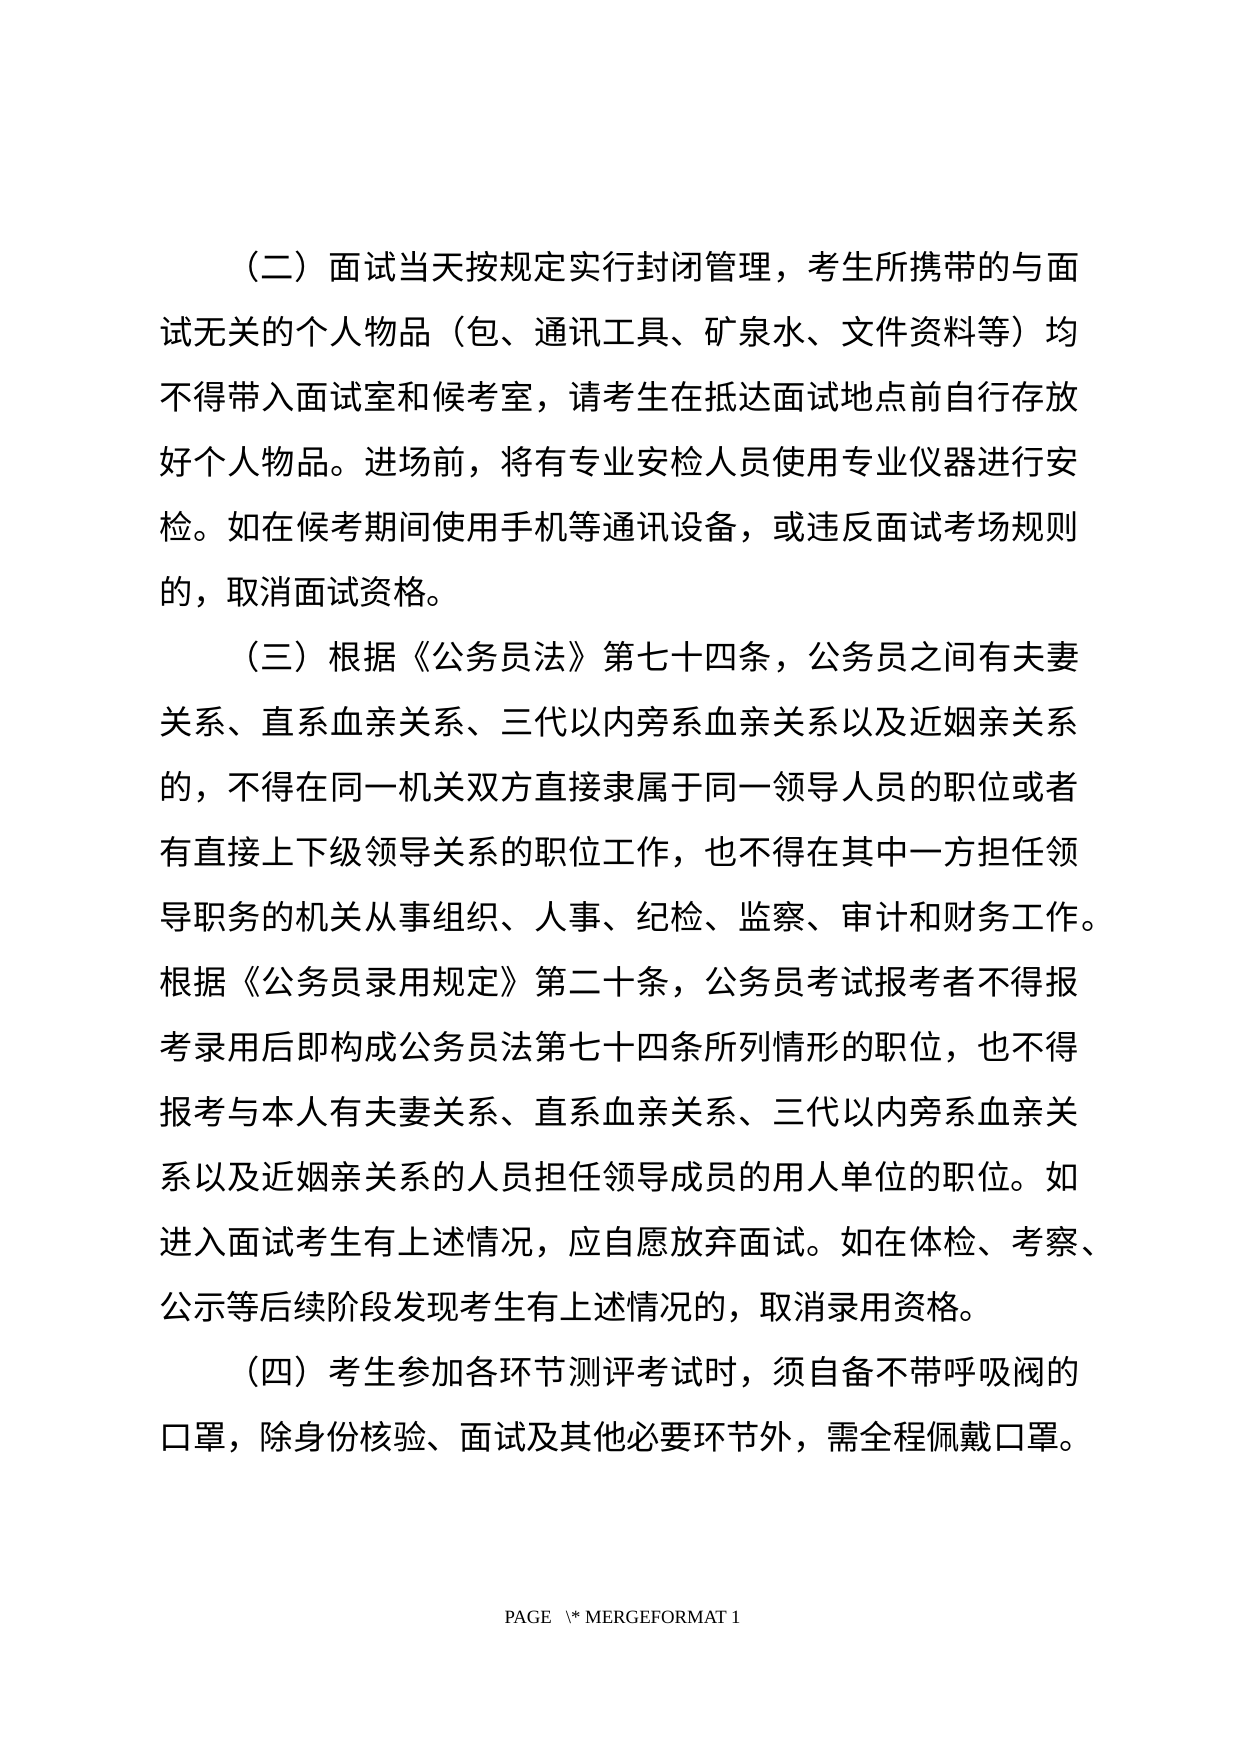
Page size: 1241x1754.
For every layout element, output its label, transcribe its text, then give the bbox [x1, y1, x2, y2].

text （三）根据《公务员法》第七十四条，公务员之间有夫妻关系、直系血亲关系、三代以内旁系血亲关系以及近姻亲关系的，不得在同一机关双方直接隶属于同一领导人员的职位或者有直接上下级领导关系的职位工作，也不得在其中一方担任领导职务的机关从事组织、人事、纪检、监察、审计和财务工作。根据《公务员录用规定》第二十条，公务员考试报考者不得报考录用后即构成公务员法第七十四条所列情形的职位，也不得报考与本人有夫妻关系、直系血亲关系、三代以内旁系血亲关系以及近姻亲关系的人员担任领导成员的用人单位的职位。如进入面试考生有上述情况，应自愿放弃面试。如在体检、考察、公示等后续阶段发现考生有上述情况的，取消录用资格。 [159, 623, 1081, 1338]
text （二）面试当天按规定实行封闭管理，考生所携带的与面试无关的个人物品（包、通讯工具、矿泉水、文件资料等）均不得带入面试室和候考室，请考生在抵达面试地点前自行存放好个人物品。进场前，将有专业安检人员使用专业仪器进行安检。如在候考期间使用手机等通讯设备，或违反面试考场规则的，取消面试资格。 [159, 233, 1081, 623]
text （四）考生参加各环节测评考试时，须自备不带呼吸阀的口罩，除身份核验、面试及其他必要环节外，需全程佩戴口罩。 [159, 1338, 1081, 1468]
